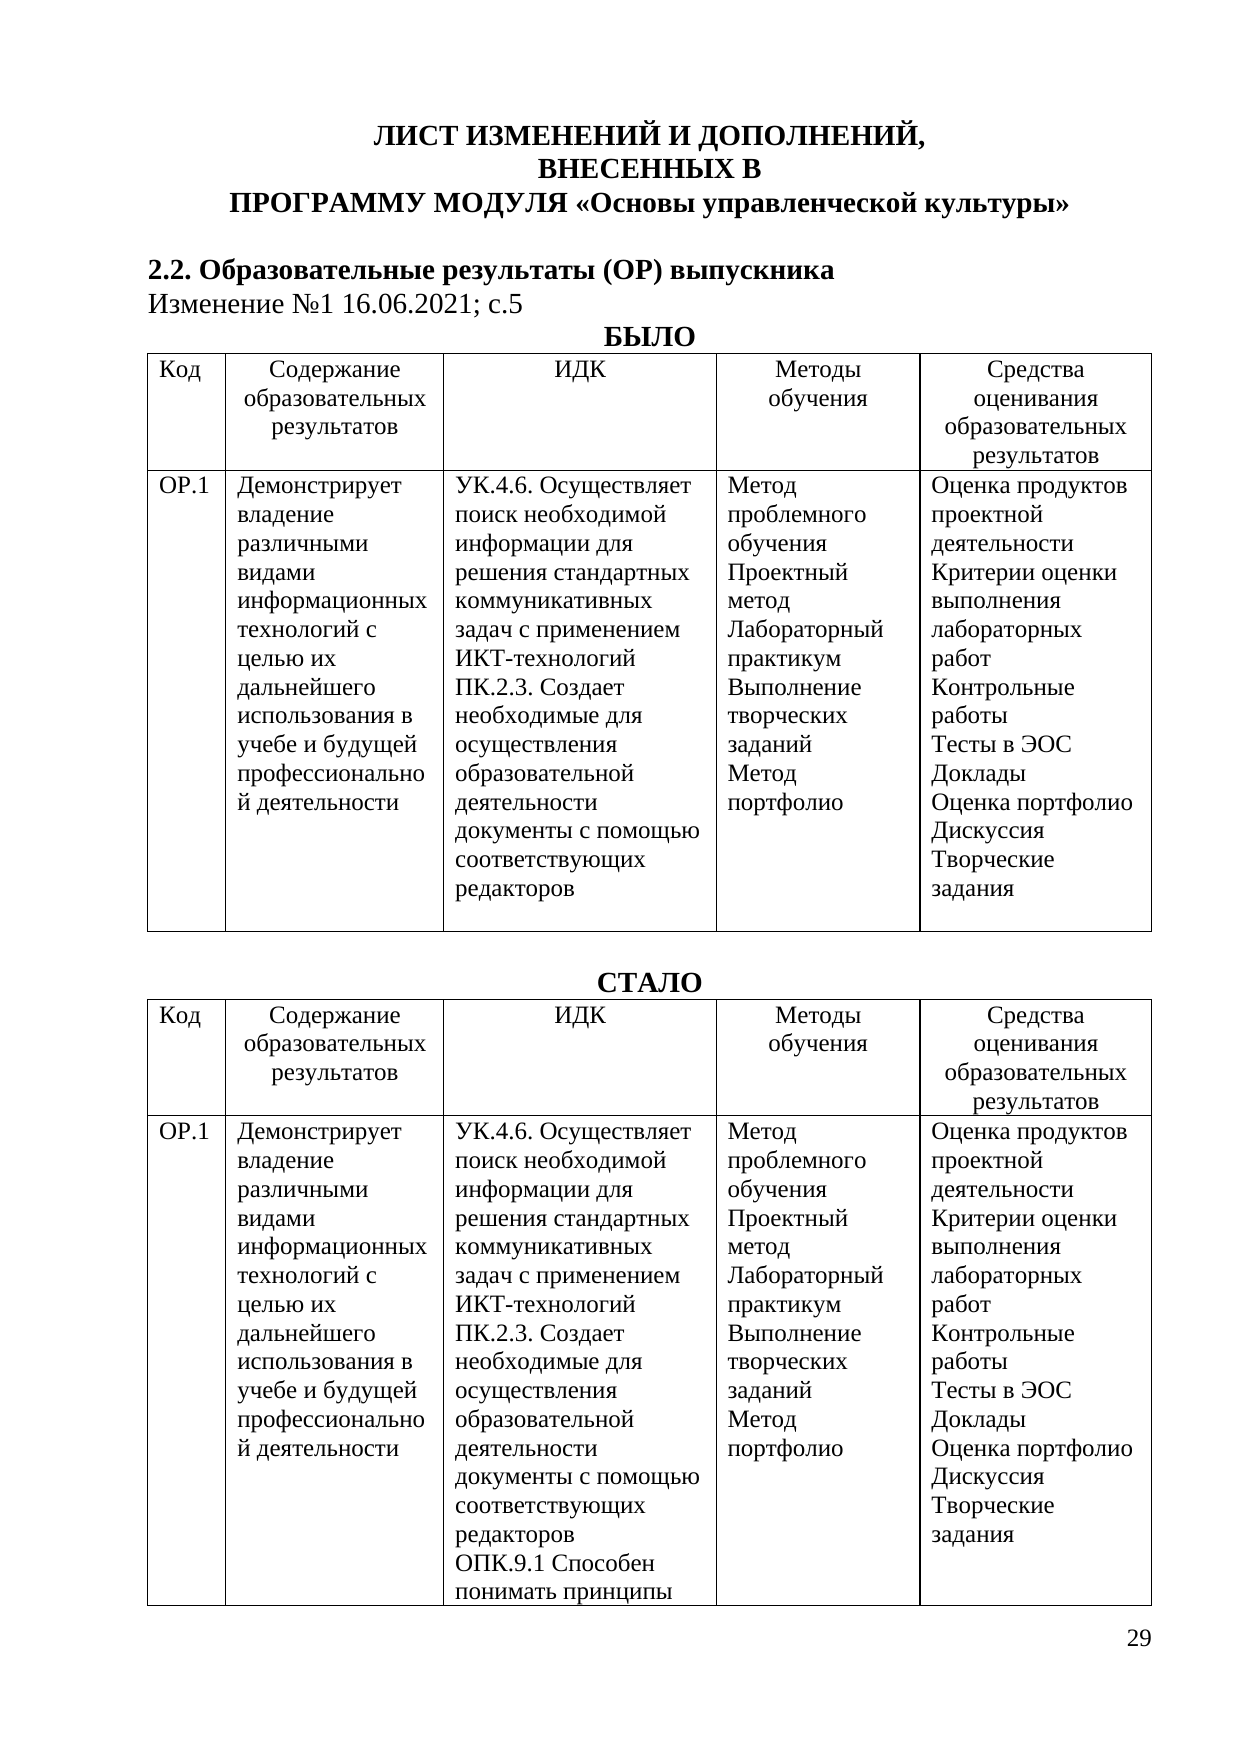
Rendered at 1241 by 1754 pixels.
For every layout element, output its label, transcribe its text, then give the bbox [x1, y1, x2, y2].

table_header Средства оценивания образовательных результатов [921, 354, 1151, 469]
table_header ИДК [444, 354, 716, 469]
text ВНЕСЕННЫХ В [148, 152, 1152, 185]
table_header Методы обучения [717, 1000, 919, 1115]
table_header Код [148, 1000, 225, 1115]
table_header Содержание образовательных результатов [226, 1000, 443, 1115]
table_cell ОР.1 [148, 1116, 225, 1605]
table_header Код [148, 354, 225, 469]
table_cell ОР.1 [148, 471, 225, 931]
text БЫЛО [148, 319, 1152, 353]
text Изменение №1 16.06.2021; с.5 [148, 286, 1152, 319]
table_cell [444, 1116, 716, 1605]
table_cell УК.4.6. Осуществляет поиск необходимой информации для решения стандартных коммуникативных задач с применением ИКТ-технологий ПК.2.3. Создает необходимые для осуществления образовательной деятельности документы с помощью соответствующих редакторов [444, 471, 716, 931]
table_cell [717, 1116, 919, 1605]
table_header Содержание образовательных результатов [226, 354, 443, 469]
text 2.2. Образовательные результаты (ОР) выпускника [148, 252, 1152, 286]
table_header ИДК [444, 1000, 716, 1115]
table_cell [921, 1116, 1151, 1605]
text ЛИСТ ИЗМЕНЕНИЙ И ДОПОЛНЕНИЙ, [148, 118, 1152, 152]
table_header Методы обучения [717, 354, 919, 469]
table_header Средства оценивания образовательных результатов [921, 1000, 1151, 1115]
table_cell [226, 1116, 443, 1605]
text СТАЛО [148, 965, 1152, 999]
text ПРОГРАММУ МОДУЛЯ «Основы управленческой культуры» [148, 185, 1152, 219]
table_cell Метод проблемного обучения Проектный метод Лабораторный практикум Выполнение творческих заданий Метод портфолио [717, 471, 919, 931]
